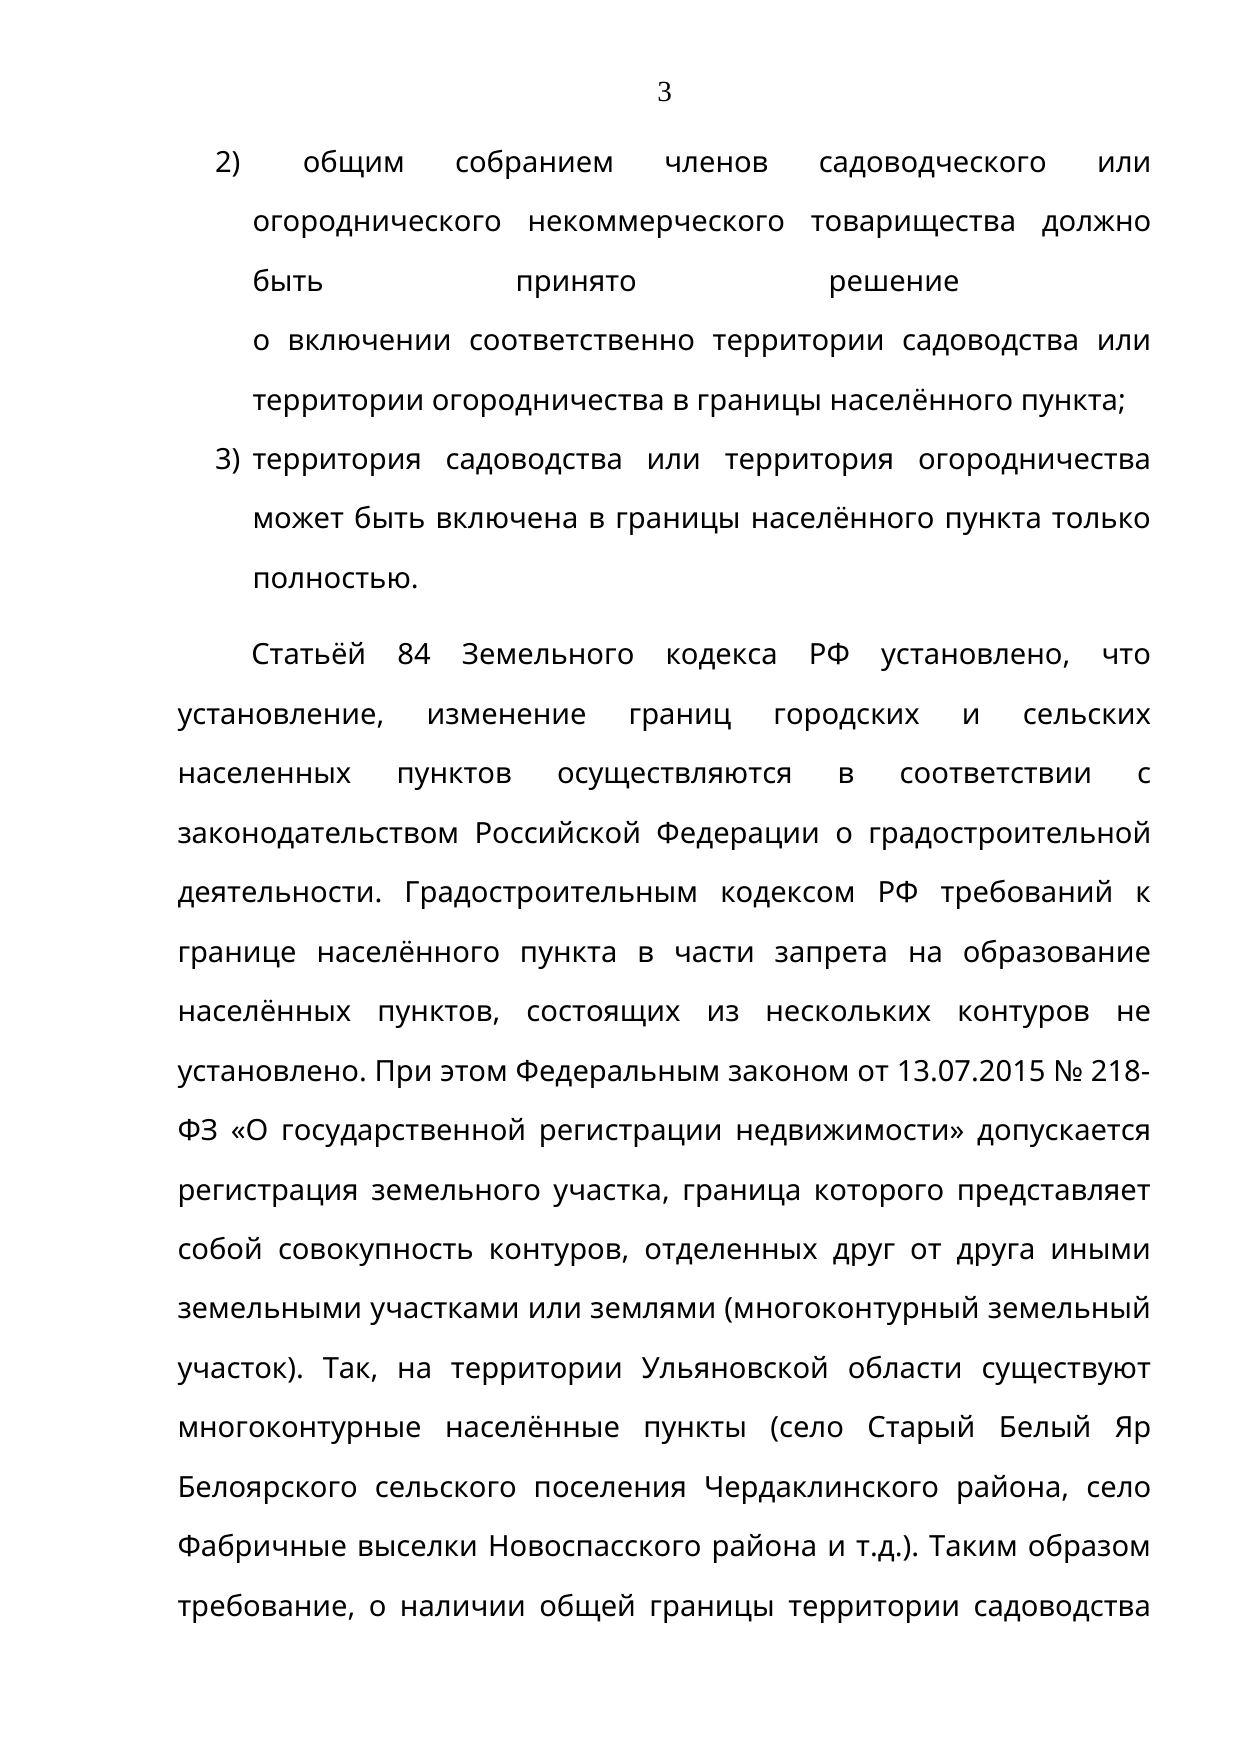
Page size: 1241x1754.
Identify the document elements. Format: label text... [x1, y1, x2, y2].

list общим собранием членов садоводческого или огороднического некоммерческого товарищества должно быть принято решение о включении соответственно территории садоводства или территории огородничества в границы населённого пункта; [215, 141, 1152, 418]
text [177, 633, 1152, 1625]
list территория садоводства или территория огородничества может быть включена в границы населённого пункта только полностью. [215, 438, 1152, 597]
